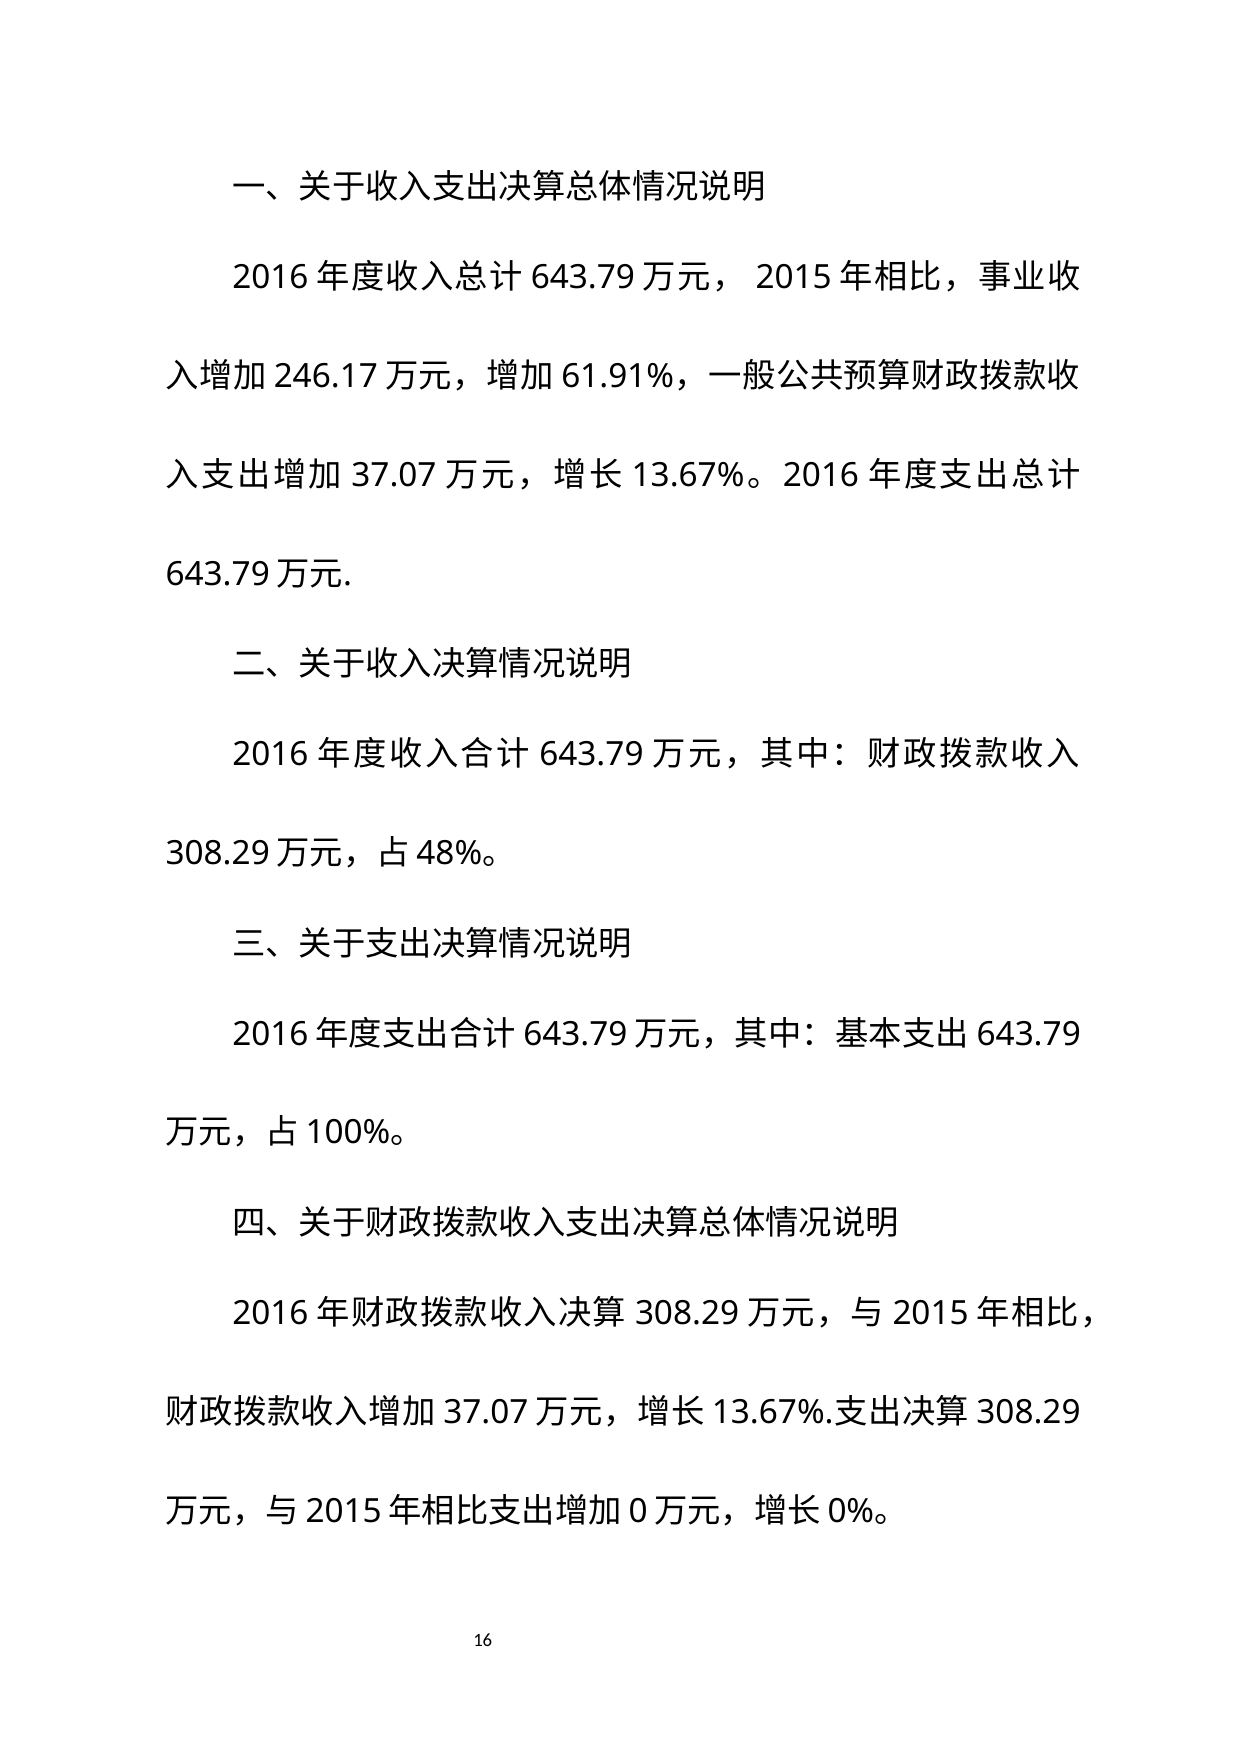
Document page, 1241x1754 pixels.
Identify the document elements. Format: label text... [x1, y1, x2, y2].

list 关于财政拨款收入支出决算总体情况说明 [165, 1187, 1081, 1253]
text 2016年度支出合计643.79万元，其中：基本支出643.79万元，占100%。 [165, 997, 1081, 1163]
list 关于收入支出决算总体情况说明 [165, 151, 1081, 217]
list 关于收入决算情况说明 [165, 628, 1081, 694]
text 2016年度收入合计643.79万元，其中：财政拨款收入308.29万元，占48%。 [165, 718, 1081, 883]
text 2016年财政拨款收入决算308.29万元，与2015年相比，财政拨款收入增加37.07万元，增长13.67%.支出决算308.29万元，与2015年相比支出增加0万元，增长0%。 [165, 1277, 1081, 1541]
list 关于支出决算情况说明 [165, 907, 1081, 973]
text 2016年度收入总计643.79万元， 2015年相比，事业收入增加246.17万元，增加61.91%，一般公共预算财政拨款收入支出增加37.07万元，增长13.67%。2016年度支出总计643.79万元. [165, 241, 1081, 604]
